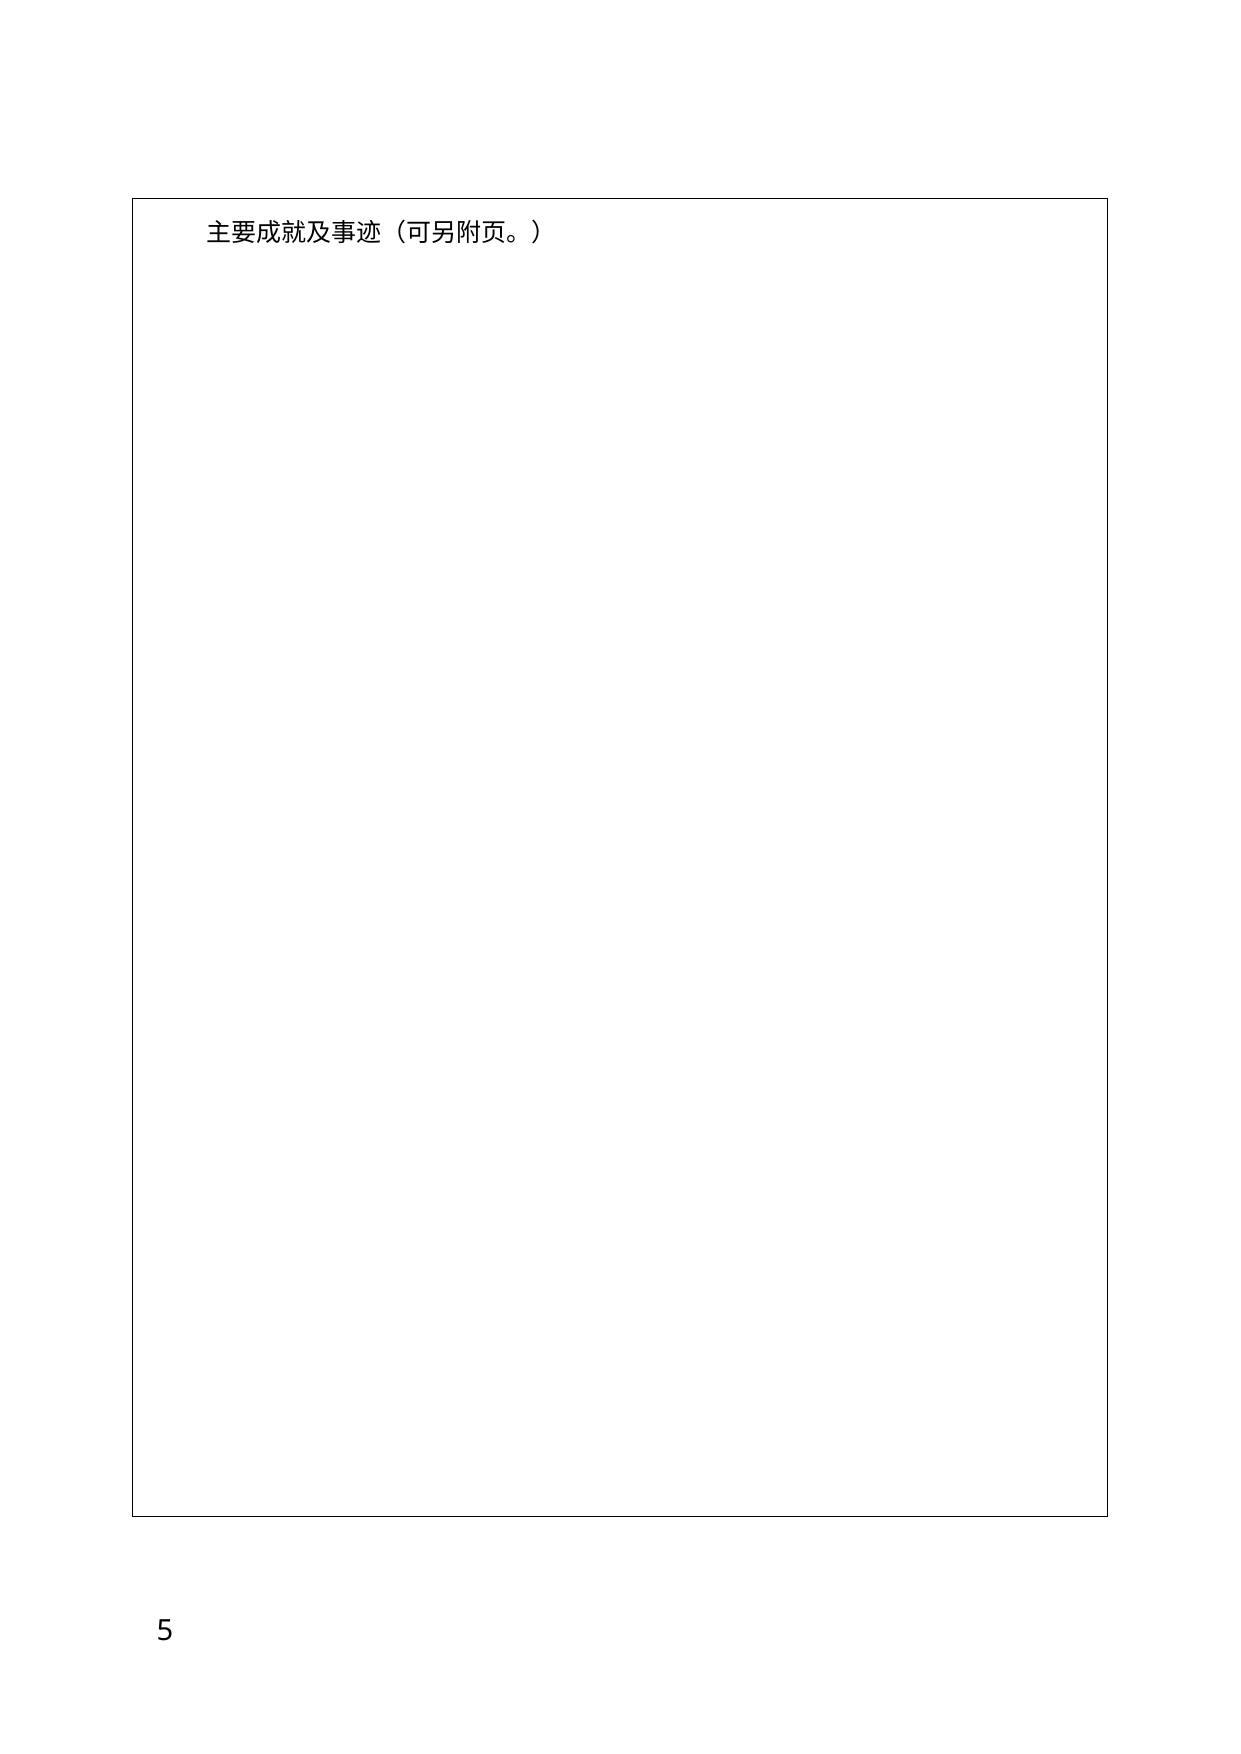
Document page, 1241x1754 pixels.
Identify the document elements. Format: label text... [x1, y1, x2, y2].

table_cell 主要成就及事迹（可另附页。） [133, 199, 1107, 1516]
